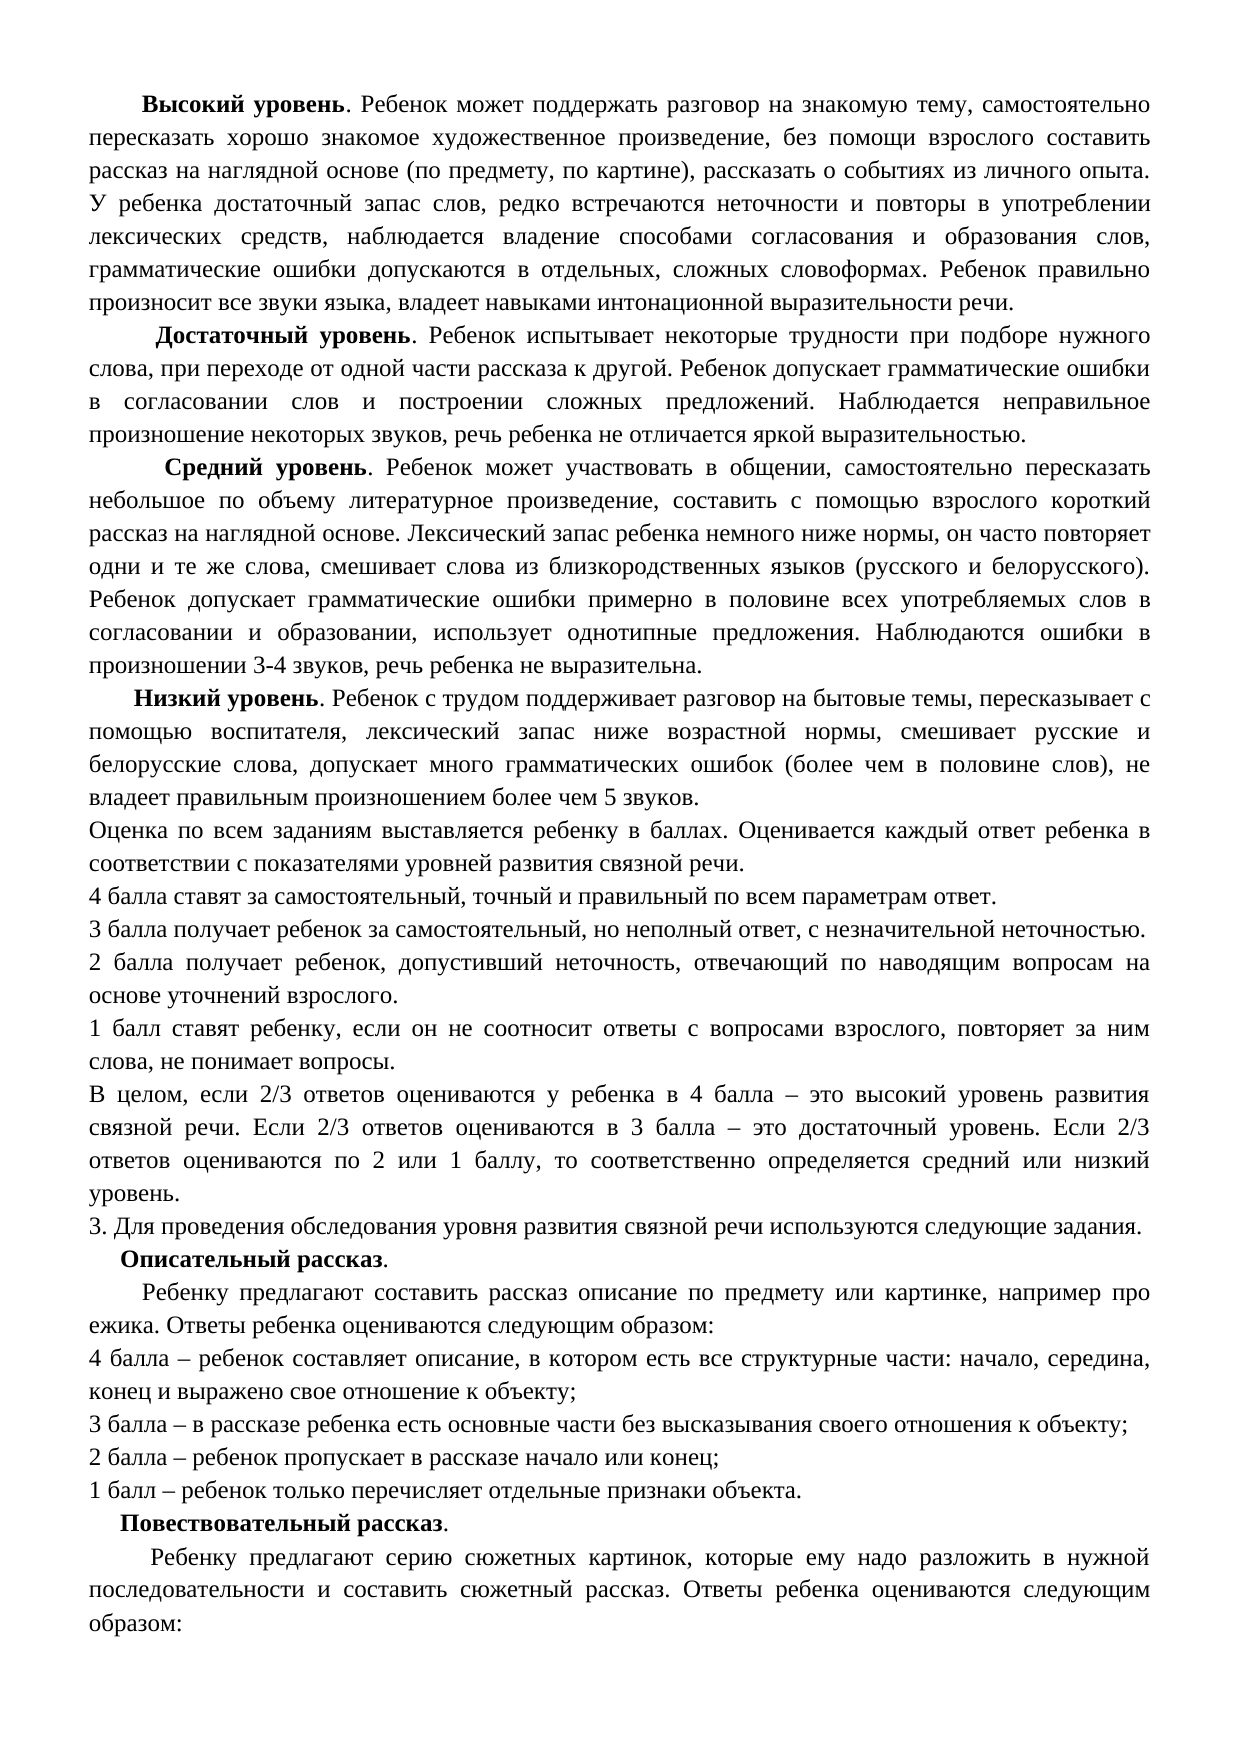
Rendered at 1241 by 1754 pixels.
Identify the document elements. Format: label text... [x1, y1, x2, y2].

text В целом, если 2/3 ответов оцениваются у ребенка в 4 балла – это высокий уровень развития связной речи. Если 2/3 ответов оцениваются в 3 балла – это достаточный уровень. Если 2/3 ответов оцениваются по 2 или 1 баллу, то соответственно определяется средний или низкий уровень. [89, 1079, 1152, 1207]
text Низкий уровень. Ребенок с трудом поддерживает разговор на бытовые темы, пересказывает с помощью воспитателя, лексический запас ниже возрастной нормы, смешивает русские и белорусские слова, допускает много грамматических ошибок (более чем в половине слов), не владеет правильным произношением более чем 5 звуков. [89, 683, 1152, 811]
text 3 балла – в рассказе ребенка есть основные части без высказывания своего отношения к объекту; [89, 1409, 1152, 1438]
text 2 балла получает ребенок, допустивший неточность, отвечающий по наводящим вопросам на основе уточнений взрослого. [89, 947, 1152, 1009]
text 1 балл ставят ребенку, если он не соотносит ответы с вопросами взрослого, повторяет за ним слова, не понимает вопросы. [89, 1013, 1152, 1075]
text Ребенку предлагают серию сюжетных картинок, которые ему надо разложить в нужной последовательности и составить сюжетный рассказ. Ответы ребенка оцениваются следующим образом: [89, 1542, 1152, 1636]
text 4 балла ставят за самостоятельный, точный и правильный по всем параметрам ответ. [89, 881, 1152, 910]
text Ребенку предлагают составить рассказ описание по предмету или картинке, например про ежика. Ответы ребенка оцениваются следующим образом: [89, 1277, 1152, 1339]
text Достаточный уровень. Ребенок испытывает некоторые трудности при подборе нужного слова, при переходе от одной части рассказа к другой. Ребенок допускает грамматические ошибки в согласовании слов и построении сложных предложений. Наблюдается неправильное произношение некоторых звуков, речь ребенка не отличается яркой выразительностью. [89, 320, 1152, 448]
text Повествовательный рассказ. [89, 1508, 1152, 1537]
text Оценка по всем заданиям выставляется ребенку в баллах. Оценивается каждый ответ ребенка в соответствии с показателями уровней развития связной речи. [89, 815, 1152, 877]
text 3. Для проведения обследования уровня развития связной речи используются следующие задания. [89, 1211, 1152, 1240]
text Средний уровень. Ребенок может участвовать в общении, самостоятельно пересказать небольшое по объему литературное произведение, составить с помощью взрослого короткий рассказ на наглядной основе. Лексический запас ребенка немного ниже нормы, он часто повторяет одни и те же слова, смешивает слова из близкородственных языков (русского и белорусского). Ребенок допускает грамматические ошибки примерно в половине всех употребляемых слов в согласовании и образовании, использует однотипные предложения. Наблюдаются ошибки в произношении 3-4 звуков, речь ребенка не выразительна. [89, 452, 1152, 679]
text 1 балл – ребенок только перечисляет отдельные признаки объекта. [89, 1476, 1152, 1504]
text 4 балла – ребенок составляет описание, в котором есть все структурные части: начало, середина, конец и выражено свое отношение к объекту; [89, 1343, 1152, 1405]
text 2 балла – ребенок пропускает в рассказе начало или конец; [89, 1442, 1152, 1471]
text Высокий уровень. Ребенок может поддержать разговор на знакомую тему, самостоятельно пересказать хорошо знакомое художественное произведение, без помощи взрослого составить рассказ на наглядной основе (по предмету, по картине), рассказать о событиях из личного опыта. У ребенка достаточный запас слов, редко встречаются неточности и повторы в употреблении лексических средств, наблюдается владение способами согласования и образования слов, грамматические ошибки допускаются в отдельных, сложных словоформах. Ребенок правильно произносит все звуки языка, владеет навыками интонационной выразительности речи. [89, 89, 1152, 316]
text Описательный рассказ. [89, 1244, 1152, 1273]
text 3 балла получает ребенок за самостоятельный, но неполный ответ, с незначительной неточностью. [89, 914, 1152, 943]
